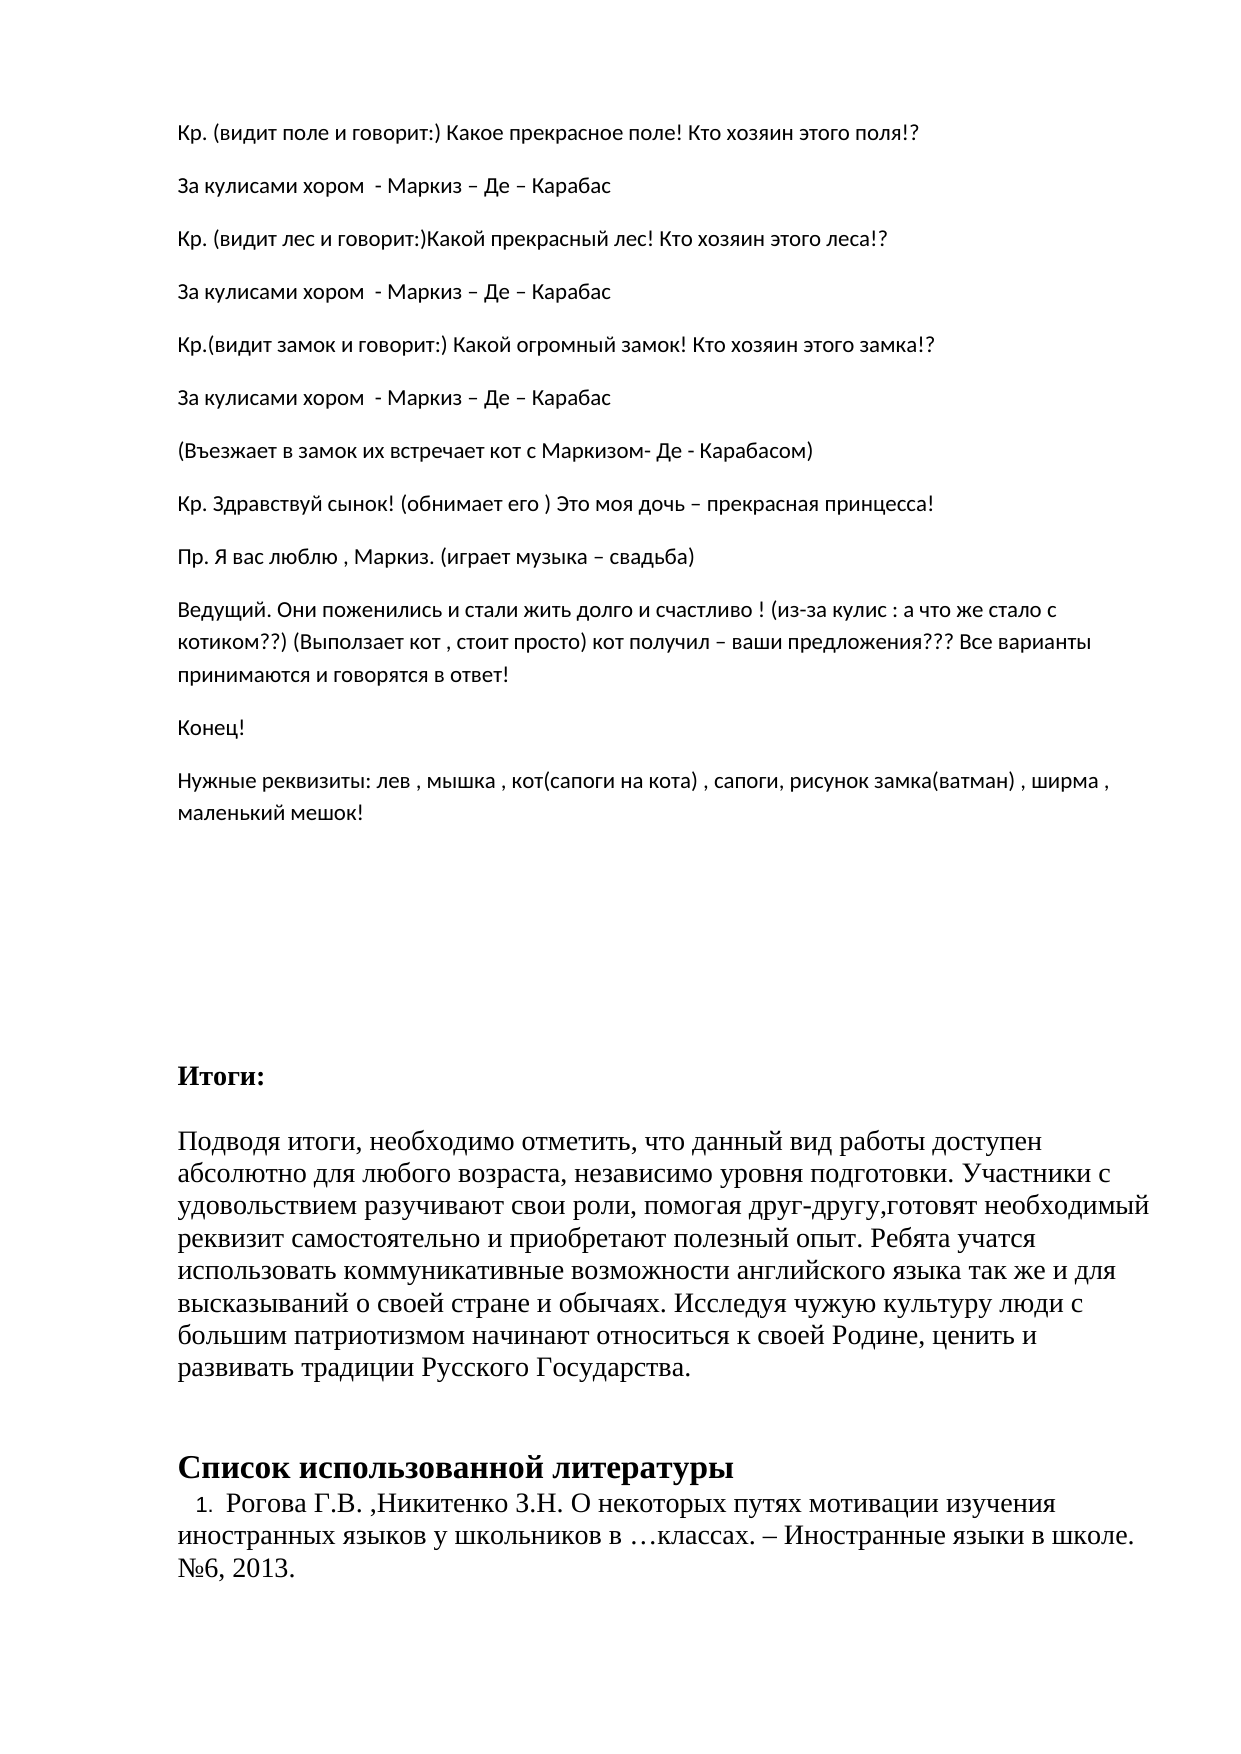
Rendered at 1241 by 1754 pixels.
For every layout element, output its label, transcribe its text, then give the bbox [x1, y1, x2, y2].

text Список использованной литературы [177, 1448, 1152, 1486]
text Итоги: [177, 1059, 1152, 1091]
text (Въезжает в замок их встречает кот с Маркизом- Де - Карабасом) [177, 436, 1152, 464]
text Кр.(видит замок и говорит:) Какой огромный замок! Кто хозяин этого замка!? [177, 330, 1152, 358]
text 1. Рогова Г.В. ,Никитенко З.Н. О некоторых путях мотивации изучения иностранных языков у школьников в …классах. – Иностранные языки в школе.№6, 2013. [177, 1486, 1152, 1583]
text Кр. (видит поле и говорит:) Какое прекрасное поле! Кто хозяин этого поля!? [177, 118, 1152, 146]
text За кулисами хором - Маркиз – Де – Карабас [177, 171, 1152, 199]
text Конец! [177, 713, 1152, 741]
text Ведущий. Они поженились и стали жить долго и счастливо ! (из-за кулис : а что же стало с котиком??) (Выползает кот , стоит просто) кот получил – ваши предложения??? Все варианты принимаются и говорятся в ответ! [177, 595, 1152, 688]
text Кр. (видит лес и говорит:)Какой прекрасный лес! Кто хозяин этого леса!? [177, 224, 1152, 252]
text За кулисами хором - Маркиз – Де – Карабас [177, 383, 1152, 411]
text За кулисами хором - Маркиз – Де – Карабас [177, 277, 1152, 305]
text Подводя итоги, необходимо отметить, что данный вид работы доступен абсолютно для любого возраста, независимо уровня подготовки. Участники с удовольствием разучивают свои роли, помогая друг-другу,готовят необходимый реквизит самостоятельно и приобретают полезный опыт. Ребята учатся использовать коммуникативные возможности английского языка так же и для высказываний о своей стране и обычаях. Исследуя чужую культуру люди с большим патриотизмом начинают относиться к своей Родине, ценить и развивать традиции Русского Государства. [177, 1124, 1152, 1383]
text Нужные реквизиты: лев , мышка , кот(сапоги на кота) , сапоги, рисунок замка(ватман) , ширма , маленький мешок! [177, 766, 1152, 826]
text Кр. Здравствуй сынок! (обнимает его ) Это моя дочь – прекрасная принцесса! [177, 489, 1152, 517]
text Пр. Я вас люблю , Маркиз. (играет музыка – свадьба) [177, 542, 1152, 570]
